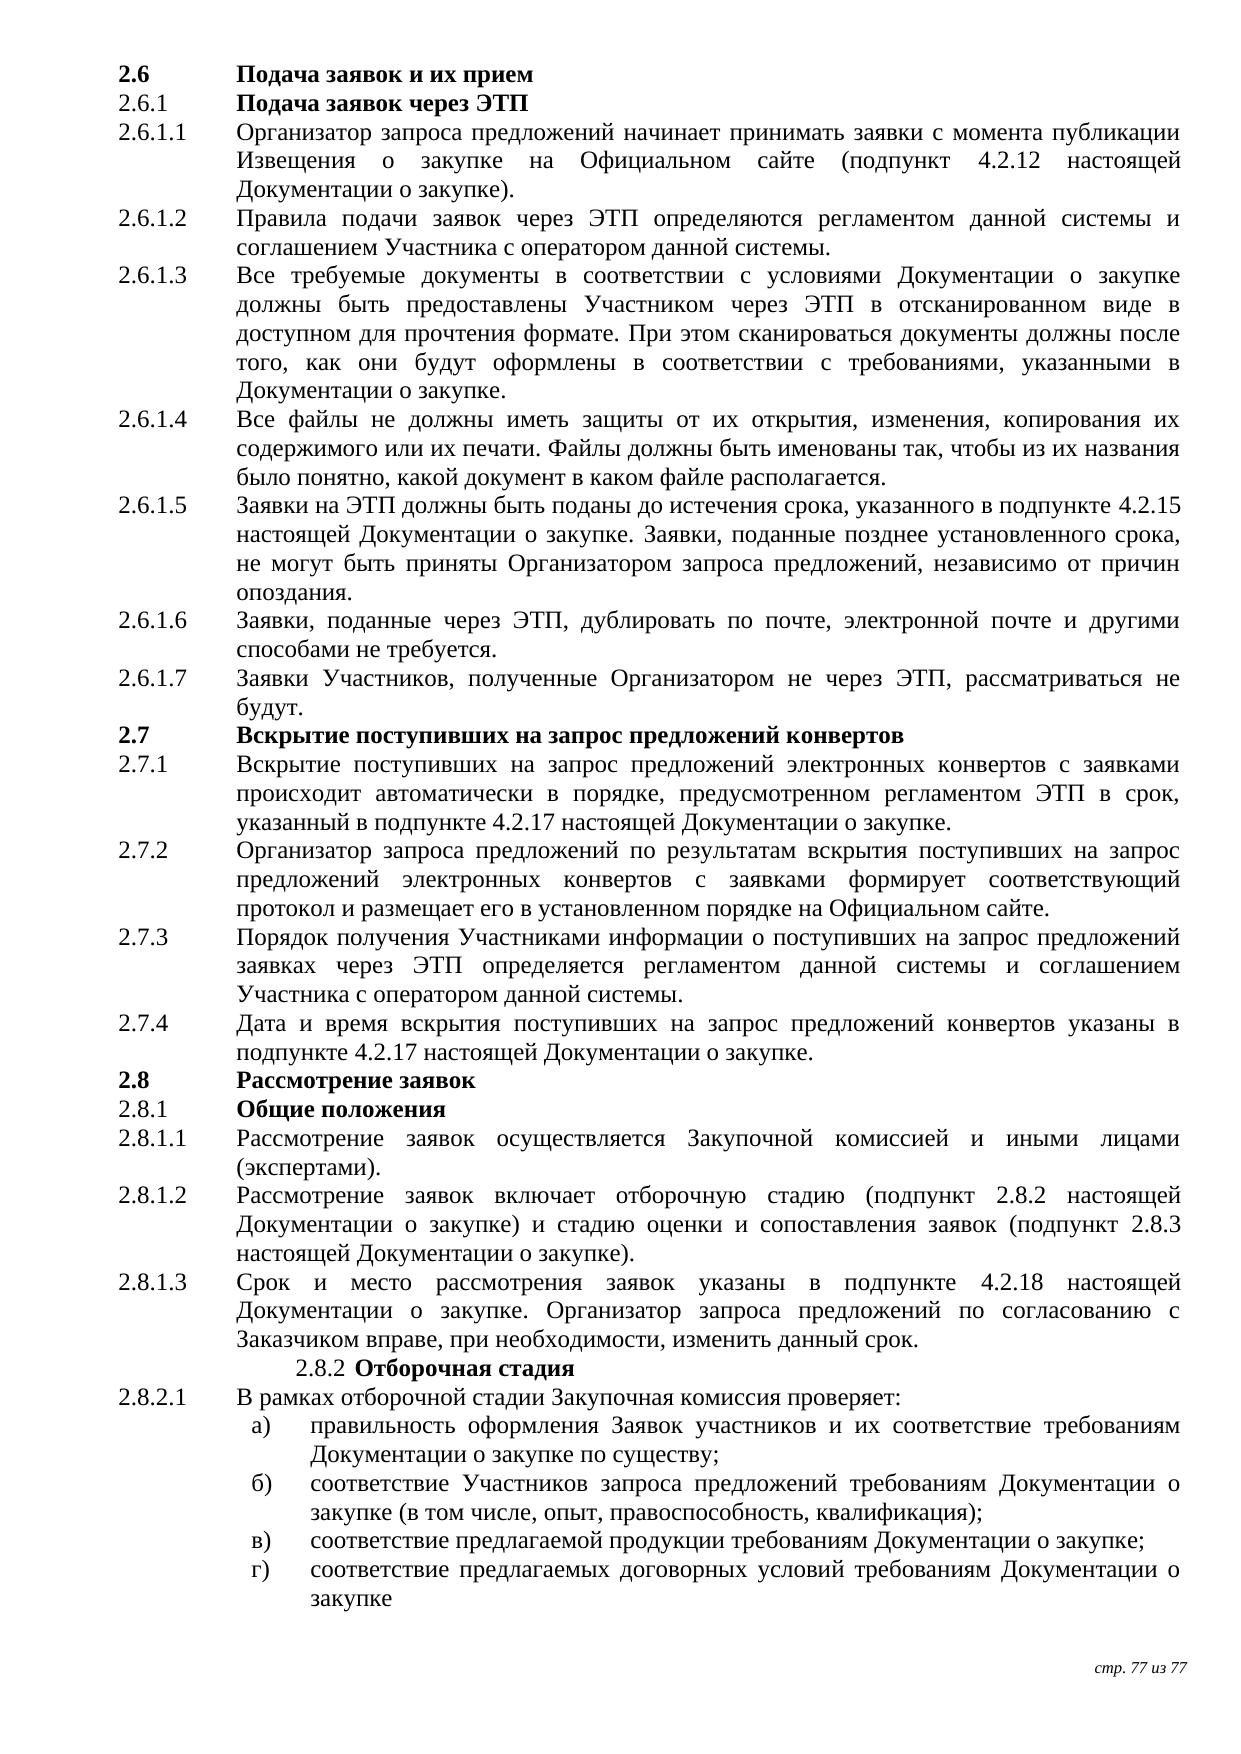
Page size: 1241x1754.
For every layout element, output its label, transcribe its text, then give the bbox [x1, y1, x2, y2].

text правильность оформления Заявок участников и их соответствие требованиям Документации о закупке по существу; [251, 1410, 1181, 1468]
text соответствие предлагаемых договорных условий требованиям Документации о закупке [251, 1554, 1181, 1612]
text Рассмотрение заявок осуществляется Закупочной комиссией и иными лицами (экспертами). [118, 1123, 1181, 1180]
list Подача заявок через ЭТП [118, 88, 1181, 117]
text соответствие предлагаемой продукции требованиям Документации о закупке; [251, 1525, 1181, 1554]
list Заявки на ЭТП должны быть поданы до истечения срока, указанного в подпункте 4.2.15 настоящей Документации о закупке. Заявки, поданные позднее установленного срока, не могут быть приняты Организатором запроса предложений, независимо от причин опоздания. [118, 490, 1181, 605]
list Правила подачи заявок через ЭТП определяются регламентом данной системы и соглашением Участника с оператором данной системы. [118, 203, 1181, 260]
list Дата и время вскрытия поступивших на запрос предложений конвертов указаны в подпункте 4.2.17 настоящей Документации о закупке. [118, 1008, 1181, 1065]
text Рассмотрение заявок включает отборочную стадию (подпункт 2.8.2 настоящей Документации о закупке) и стадию оценки и сопоставления заявок (подпункт 2.8.3 настоящей Документации о закупке). [118, 1180, 1181, 1267]
text Отборочная стадия [236, 1353, 1181, 1382]
text Срок и место рассмотрения заявок указаны в подпункте 4.2.18 настоящей Документации о закупке. Организатор запроса предложений по согласованию с Заказчиком вправе, при необходимости, изменить данный срок. [118, 1267, 1181, 1353]
list Заявки Участников, полученные Организатором не через ЭТП, рассматриваться не будут. [118, 663, 1181, 720]
text соответствие Участников запроса предложений требованиям Документации о закупке (в том числе, опыт, правоспособность, квалификация); [251, 1468, 1181, 1525]
text В рамках отборочной стадии Закупочная комиссия проверяет: [118, 1382, 1181, 1410]
list Организатор запроса предложений по результатам вскрытия поступивших на запрос предложений электронных конвертов с заявками формирует соответствующий протокол и размещает его в установленном порядке на Официальном сайте. [118, 835, 1181, 922]
list Все требуемые документы в соответствии с условиями Документации о закупке должны быть предоставлены Участником через ЭТП в отсканированном виде в доступном для прочтения формате. При этом сканироваться документы должны после того, как они будут оформлены в соответствии с требованиями, указанными в Документации о закупке. [118, 260, 1181, 404]
list Вскрытие поступивших на запрос предложений электронных конвертов с заявками происходит автоматически в порядке, предусмотренном регламентом ЭТП в срок, указанный в подпункте 4.2.17 настоящей Документации о закупке. [118, 749, 1181, 835]
subtitle Вскрытие поступивших на запрос предложений конвертов [118, 720, 1181, 749]
subtitle Подача заявок и их прием [118, 59, 1181, 88]
list Организатор запроса предложений начинает принимать заявки с момента публикации Извещения о закупке на Официальном сайте (подпункт 4.2.12 настоящей Документации о закупке). [118, 117, 1181, 203]
text Общие положения [118, 1094, 1181, 1123]
list Заявки, поданные через ЭТП, дублировать по почте, электронной почте и другими способами не требуется. [118, 605, 1181, 663]
list Все файлы не должны иметь защиты от их открытия, изменения, копирования их содержимого или их печати. Файлы должны быть именованы так, чтобы из их названия было понятно, какой документ в каком файле располагается. [118, 404, 1181, 490]
list Порядок получения Участниками информации о поступивших на запрос предложений заявках через ЭТП определяется регламентом данной системы и соглашением Участника с оператором данной системы. [118, 922, 1181, 1008]
subtitle Рассмотрение заявок [118, 1065, 1181, 1094]
